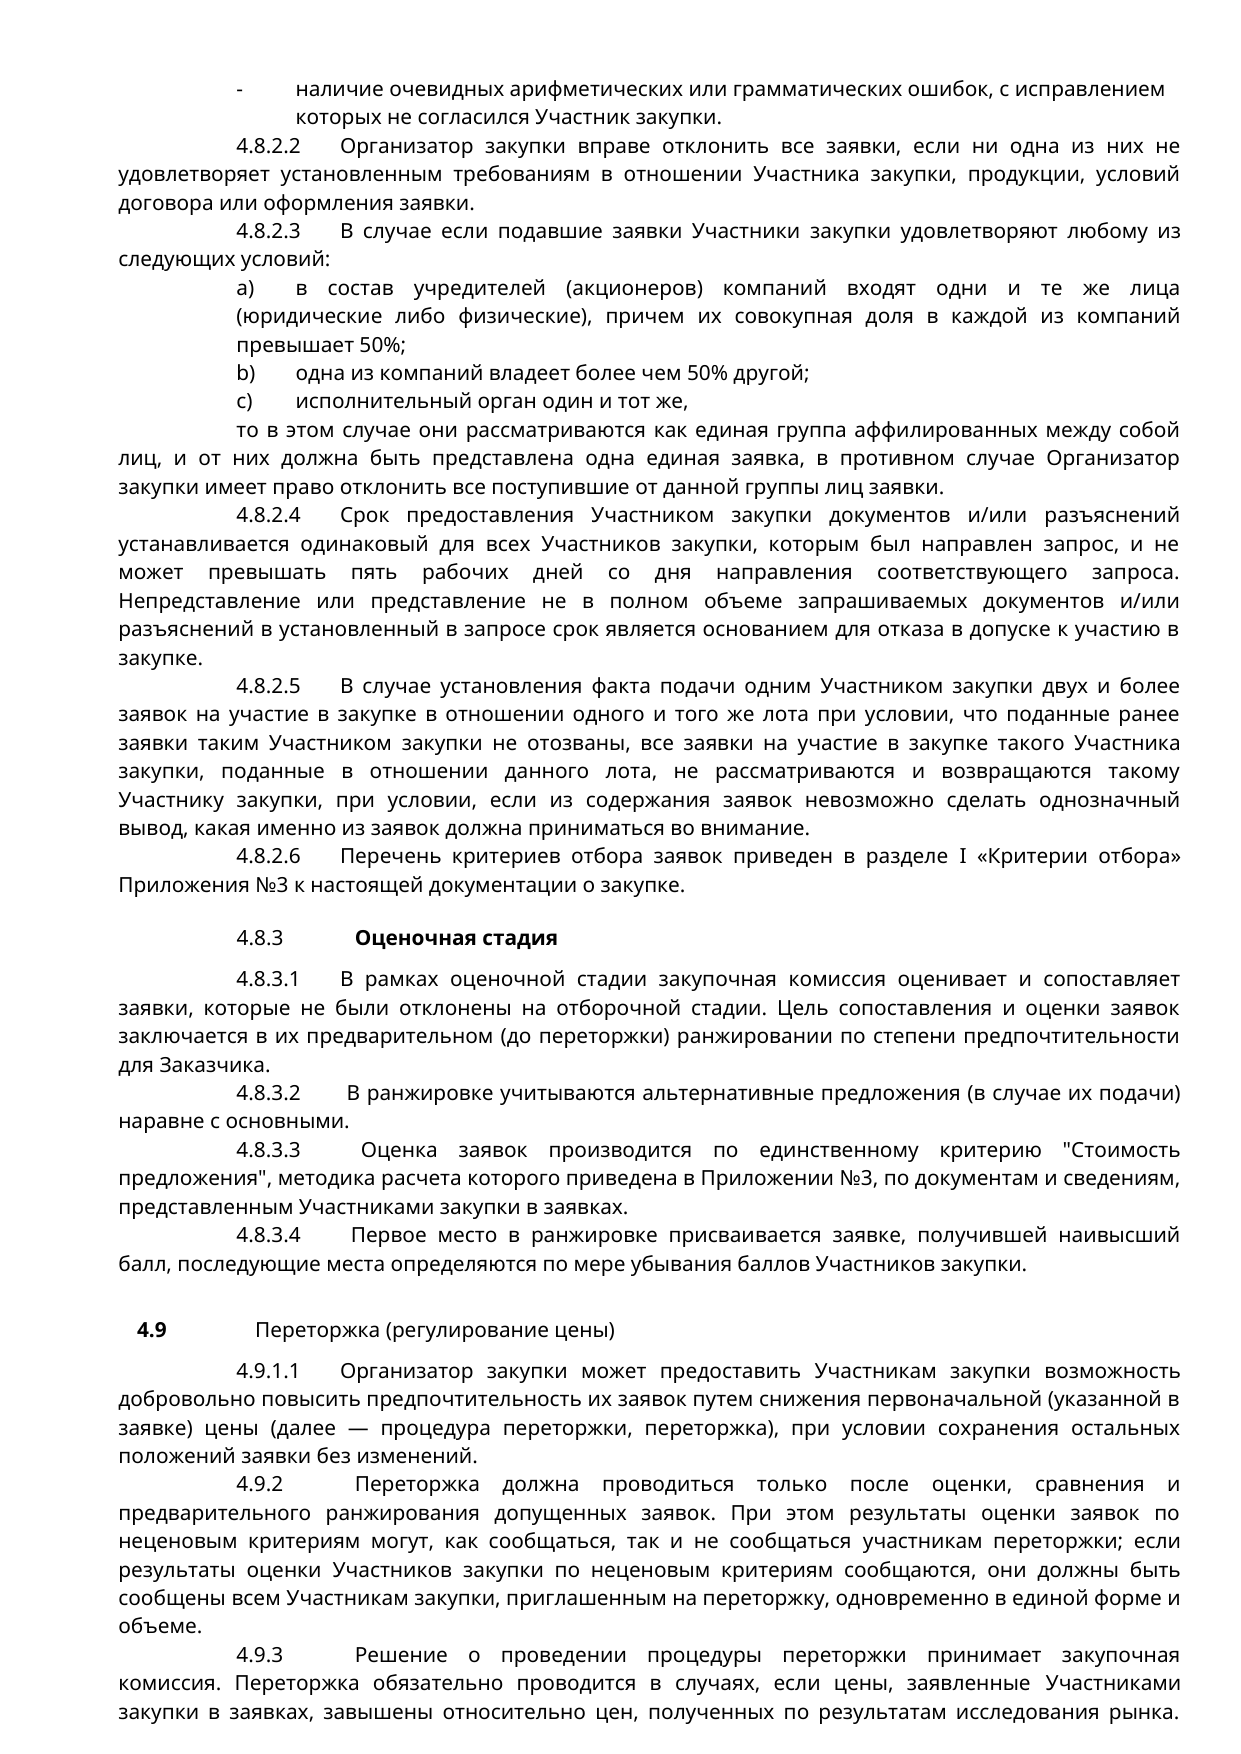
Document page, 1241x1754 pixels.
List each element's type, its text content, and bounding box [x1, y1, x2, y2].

list Организатор закупки вправе отклонить все заявки, если ни одна из них не удовлетворяет установленным требованиям в отношении Участника закупки, продукции, условий договора или оформления заявки. [118, 131, 1181, 216]
list Организатор закупки может предоставить Участникам закупки возможность добровольно повысить предпочтительность их заявок путем снижения первоначальной (указанной в заявке) цены (далее — процедура переторжки, переторжка), при условии сохранения остальных положений заявки без изменений. [118, 1356, 1181, 1469]
list Оценочная стадия [236, 923, 1181, 952]
list В рамках оценочной стадии закупочная комиссия оценивает и сопоставляет заявки, которые не были отклонены на отборочной стадии. Цель сопоставления и оценки заявок заключается в их предварительном (до переторжки) ранжировании по степени предпочтительности для Заказчика. [118, 964, 1181, 1078]
list исполнительный орган один и тот же, [236, 387, 1181, 415]
list В случае если подавшие заявки Участники закупки удовлетворяют любому из следующих условий: [118, 216, 1181, 273]
list в состав учредителей (акционеров) компаний входят одни и те же лица (юридические либо физические), причем их совокупная доля в каждой из компаний превышает 50%; [236, 273, 1181, 358]
list наличие очевидных арифметических или грамматических ошибок, с исправлением которых не согласился Участник закупки. [236, 74, 1181, 131]
list Перечень критериев отбора заявок приведен в разделе I «Критерии отбора» Приложения №3 к настоящей документации о закупке. [118, 842, 1181, 898]
text то в этом случае они рассматриваются как единая группа аффилированных между собой лиц, и от них должна быть представлена одна единая заявка, в противном случае Организатор закупки имеет право отклонить все поступившие от данной группы лиц заявки. [118, 415, 1181, 500]
list Оценка заявок производится по единственному критерию "Стоимость предложения", методика расчета которого приведена в Приложении №3, по документам и сведениям, представленным Участниками закупки в заявках. [118, 1135, 1181, 1220]
list В случае установления факта подачи одним Участником закупки двух и более заявок на участие в закупке в отношении одного и того же лота при условии, что поданные ранее заявки таким Участником закупки не отозваны, все заявки на участие в закупке такого Участника закупки, поданные в отношении данного лота, не рассматриваются и возвращаются такому Участнику закупки, при условии, если из содержания заявок невозможно сделать однозначный вывод, какая именно из заявок должна приниматься во внимание. [118, 671, 1181, 842]
list Срок предоставления Участником закупки документов и/или разъяснений устанавливается одинаковый для всех Участников закупки, которым был направлен запрос, и не может превышать пять рабочих дней со дня направления соответствующего запроса. Непредставление или представление не в полном объеме запрашиваемых документов и/или разъяснений в установленный в запросе срок является основанием для отказа в допуске к участию в закупке. [118, 500, 1181, 671]
list Переторжка должна проводиться только после оценки, сравнения и предварительного ранжирования допущенных заявок. При этом результаты оценки заявок по неценовым критериям могут, как сообщаться, так и не сообщаться участникам переторжки; если результаты оценки Участников закупки по неценовым критериям сообщаются, они должны быть сообщены всем Участникам закупки, приглашенным на переторжку, одновременно в единой форме и объеме. [118, 1469, 1181, 1640]
list В ранжировке учитываются альтернативные предложения (в случае их подачи) наравне с основными. [118, 1078, 1181, 1135]
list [118, 1640, 1181, 1725]
list Первое место в ранжировке присваивается заявке, получившей наивысший балл, последующие места определяются по мере убывания баллов Участников закупки. [118, 1220, 1181, 1277]
subtitle Переторжка (регулирование цены) [137, 1315, 1181, 1343]
list одна из компаний владеет более чем 50% другой; [236, 358, 1181, 387]
